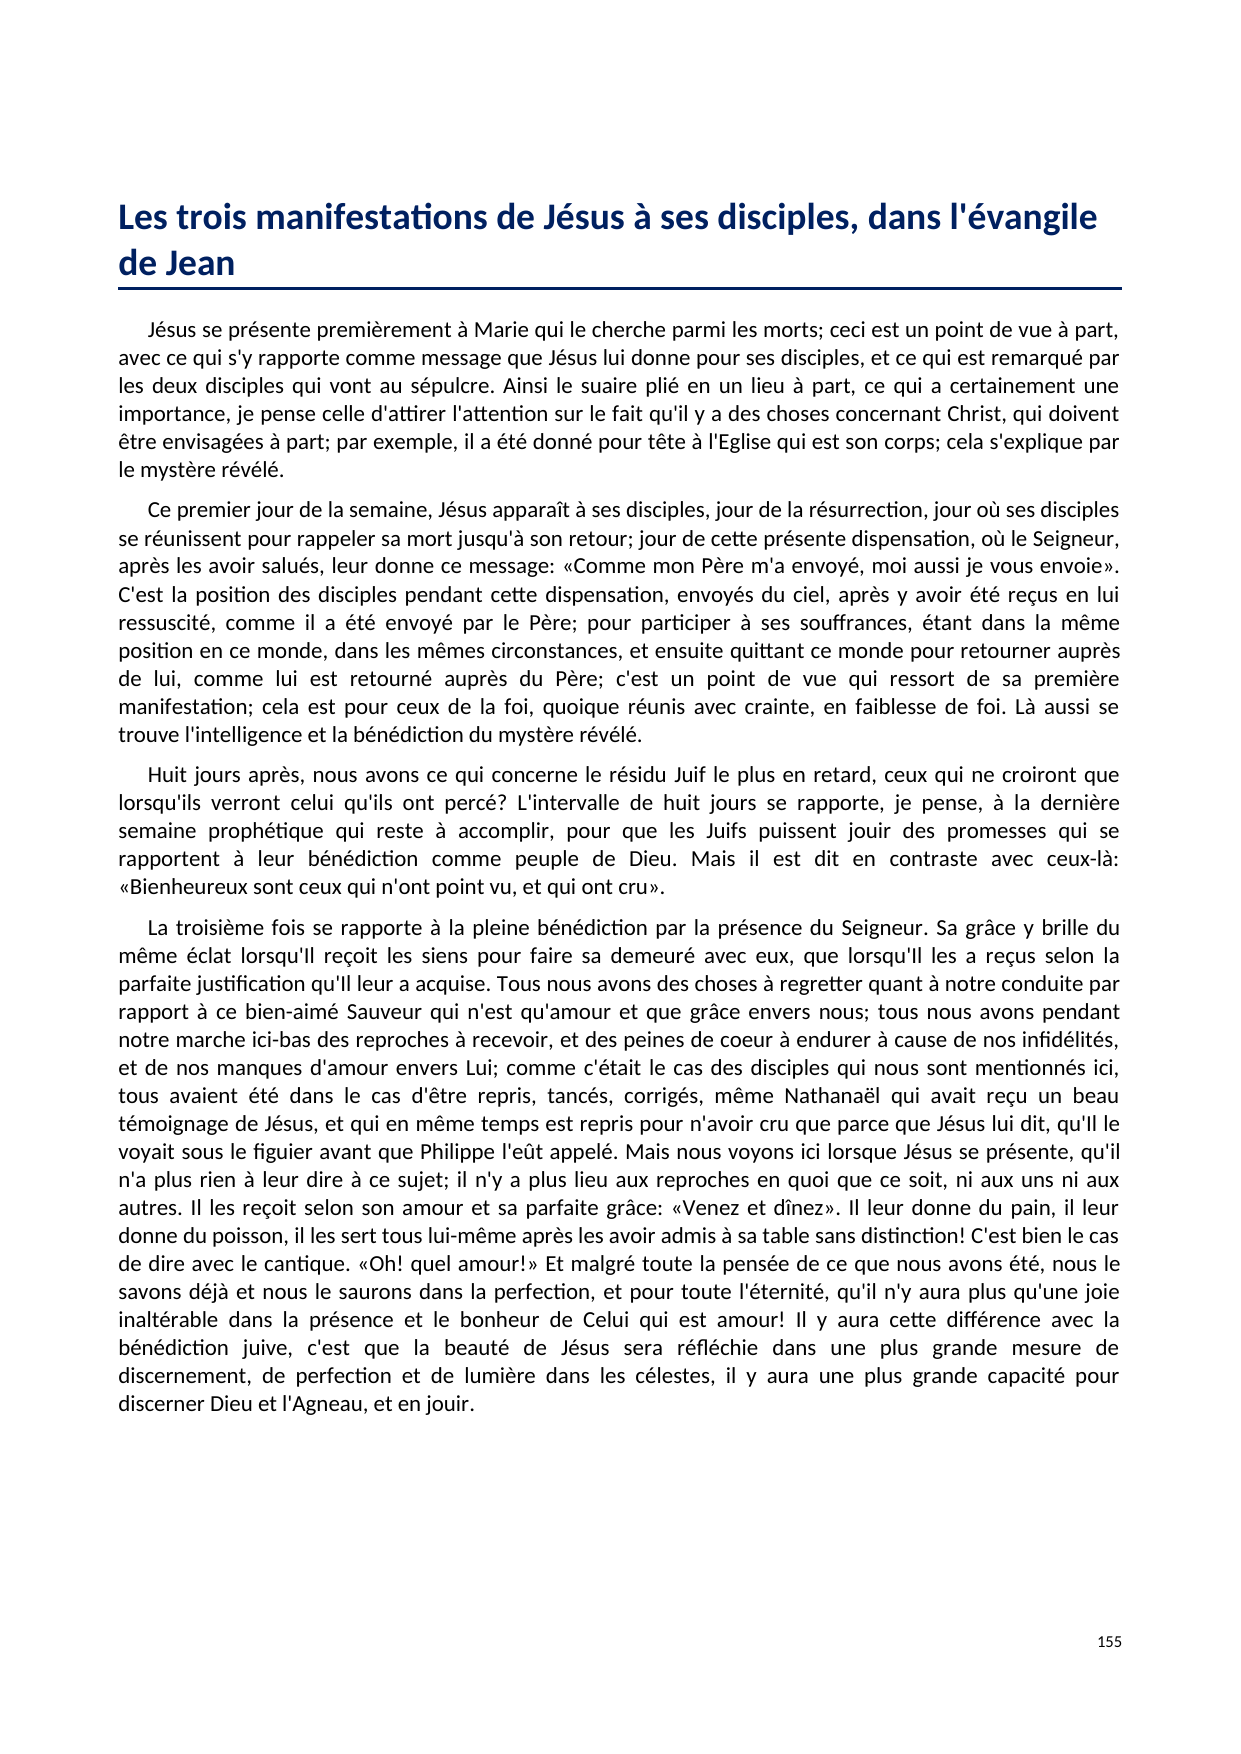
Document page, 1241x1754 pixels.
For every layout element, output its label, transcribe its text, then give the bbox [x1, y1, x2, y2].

subtitle Les trois manifestations de Jésus à ses disciples, dans l'évangile de Jean [118, 193, 1122, 287]
text La troisième fois se rapporte à la pleine bénédiction par la présence du Seigneur. Sa grâce y brille du même éclat lorsqu'Il reçoit les siens pour faire sa demeuré avec eux, que lorsqu'Il les a reçus selon la parfaite justification qu'Il leur a acquise. Tous nous avons des choses à regretter quant à notre conduite par rapport à ce bien-aimé Sauveur qui n'est qu'amour et que grâce envers nous; tous nous avons pendant notre marche ici-bas des reproches à recevoir, et des peines de coeur à endurer à cause de nos infidélités, et de nos manques d'amour envers Lui; comme c'était le cas des disciples qui nous sont mentionnés ici, tous avaient été dans le cas d'être repris, tancés, corrigés, même Nathanaël qui avait reçu un beau témoignage de Jésus, et qui en même temps est repris pour n'avoir cru que parce que Jésus lui dit, qu'Il le voyait sous le figuier avant que Philippe l'eût appelé. Mais nous voyons ici lorsque Jésus se présente, qu'il n'a plus rien à leur dire à ce sujet; il n'y a plus lieu aux reproches en quoi que ce soit, ni aux uns ni aux autres. Il les reçoit selon son amour et sa parfaite grâce: «Venez et dînez». Il leur donne du pain, il leur donne du poisson, il les sert tous lui-même après les avoir admis à sa table sans distinction! C'est bien le cas de dire avec le cantique. «Oh! quel amour!» Et malgré toute la pensée de ce que nous avons été, nous le savons déjà et nous le saurons dans la perfection, et pour toute l'éternité, qu'il n'y aura plus qu'une joie inaltérable dans la présence et le bonheur de Celui qui est amour! Il y aura cette différence avec la bénédiction juive, c'est que la beauté de Jésus sera réfléchie dans une plus grande mesure de discernement, de perfection et de lumière dans les célestes, il y aura une plus grande capacité pour discerner Dieu et l'Agneau, et en jouir. [118, 913, 1122, 1417]
text Jésus se présente premièrement à Marie qui le cherche parmi les morts; ceci est un point de vue à part, avec ce qui s'y rapporte comme message que Jésus lui donne pour ses disciples, et ce qui est remarqué par les deux disciples qui vont au sépulcre. Ainsi le suaire plié en un lieu à part, ce qui a certainement une importance, je pense celle d'attirer l'attention sur le fait qu'il y a des choses concernant Christ, qui doivent être envisagées à part; par exemple, il a été donné pour tête à l'Eglise qui est son corps; cela s'explique par le mystère révélé. [118, 315, 1122, 483]
text Huit jours après, nous avons ce qui concerne le résidu Juif le plus en retard, ceux qui ne croiront que lorsqu'ils verront celui qu'ils ont percé? L'intervalle de huit jours se rapporte, je pense, à la dernière semaine prophétique qui reste à accomplir, pour que les Juifs puissent jouir des promesses qui se rapportent à leur bénédiction comme peuple de Dieu. Mais il est dit en contraste avec ceux-là: «Bienheureux sont ceux qui n'ont point vu, et qui ont cru». [118, 760, 1122, 900]
text Ce premier jour de la semaine, Jésus apparaît à ses disciples, jour de la résurrection, jour où ses disciples se réunissent pour rappeler sa mort jusqu'à son retour; jour de cette présente dispensation, où le Seigneur, après les avoir salués, leur donne ce message: «Comme mon Père m'a envoyé, moi aussi je vous envoie». C'est la position des disciples pendant cette dispensation, envoyés du ciel, après y avoir été reçus en lui ressuscité, comme il a été envoyé par le Père; pour participer à ses souffrances, étant dans la même position en ce monde, dans les mêmes circonstances, et ensuite quittant ce monde pour retourner auprès de lui, comme lui est retourné auprès du Père; c'est un point de vue qui ressort de sa première manifestation; cela est pour ceux de la foi, quoique réunis avec crainte, en faiblesse de foi. Là aussi se trouve l'intelligence et la bénédiction du mystère révélé. [118, 496, 1122, 748]
